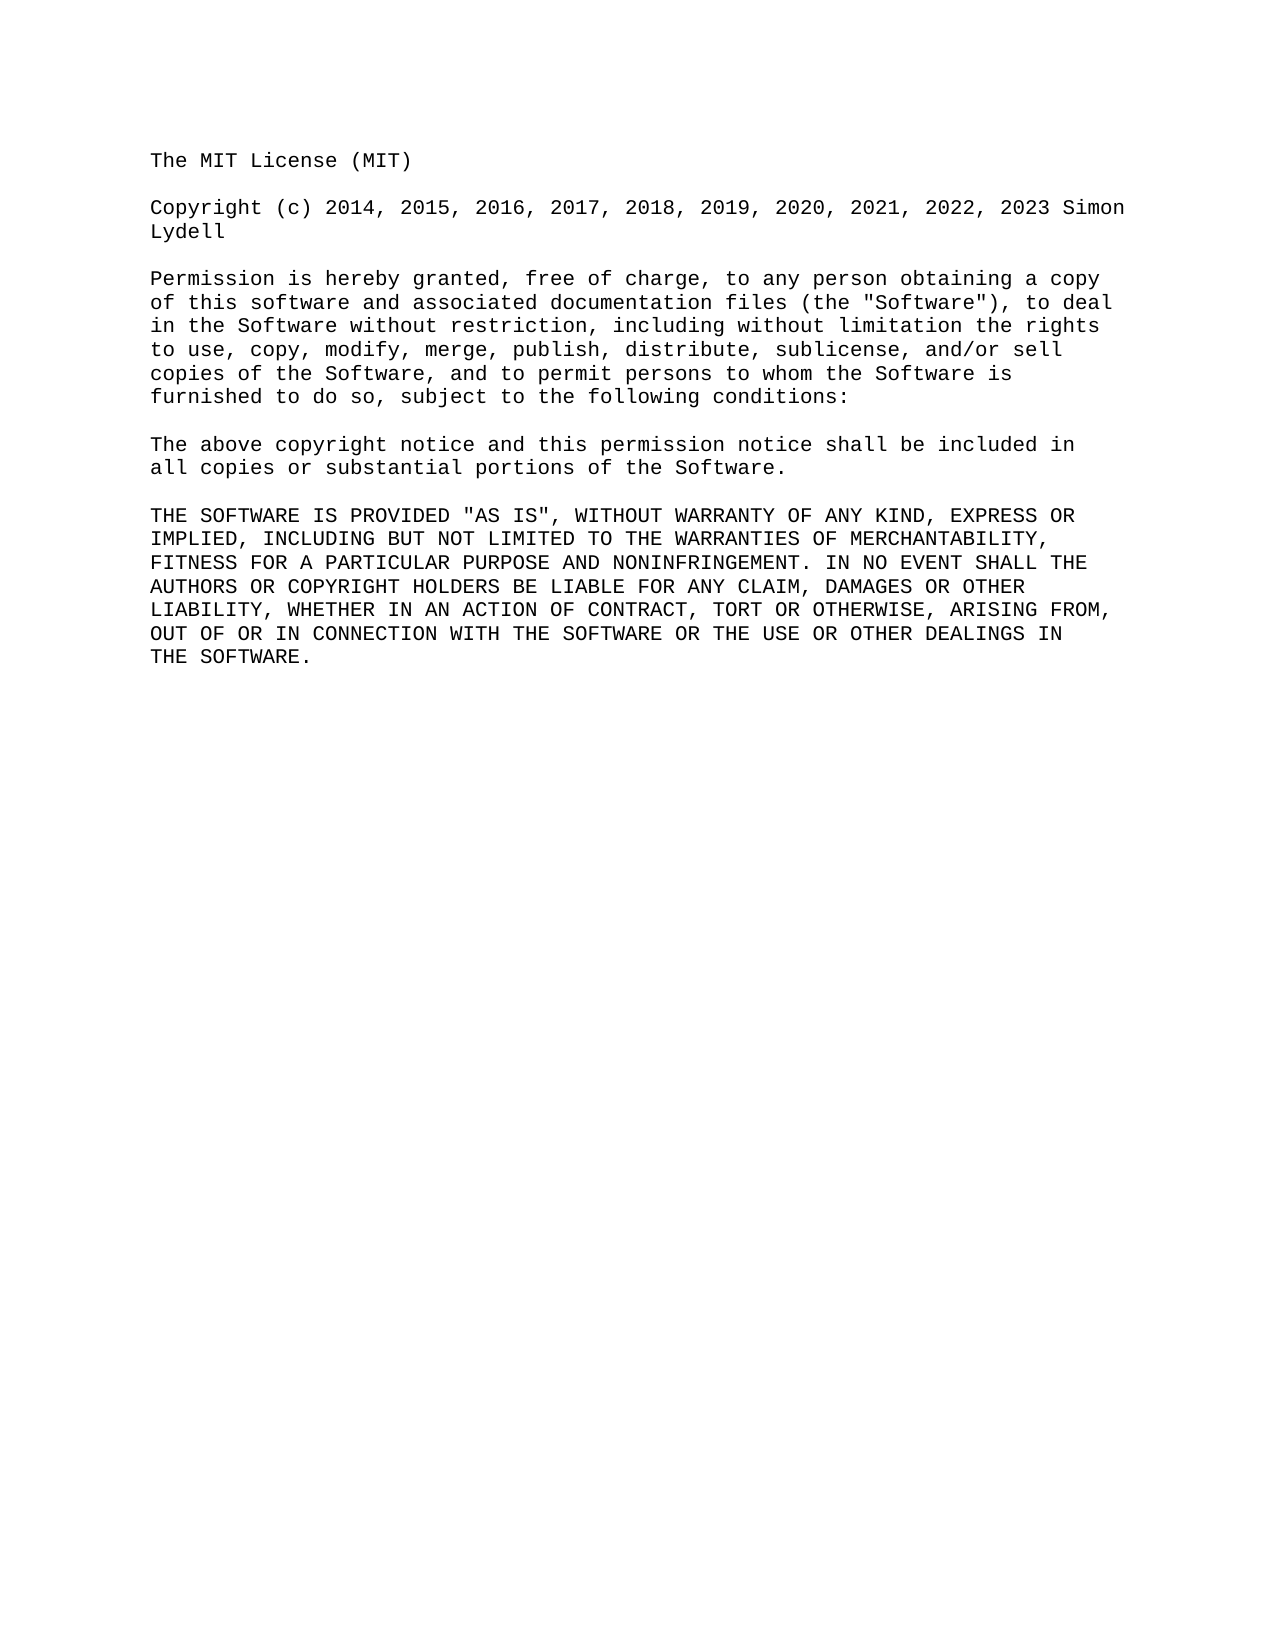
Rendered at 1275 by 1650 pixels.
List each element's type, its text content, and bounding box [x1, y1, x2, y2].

text THE SOFTWARE. [150, 647, 1125, 670]
text The MIT License (MIT) [150, 150, 1125, 174]
text Permission is hereby granted, free of charge, to any person obtaining a copy [150, 268, 1125, 292]
text AUTHORS OR COPYRIGHT HOLDERS BE LIABLE FOR ANY CLAIM, DAMAGES OR OTHER [150, 576, 1125, 599]
text LIABILITY, WHETHER IN AN ACTION OF CONTRACT, TORT OR OTHERWISE, ARISING FROM, [150, 599, 1125, 623]
text copies of the Software, and to permit persons to whom the Software is [150, 363, 1125, 386]
text IMPLIED, INCLUDING BUT NOT LIMITED TO THE WARRANTIES OF MERCHANTABILITY, [150, 528, 1125, 552]
text furnished to do so, subject to the following conditions: [150, 386, 1125, 410]
text to use, copy, modify, merge, publish, distribute, sublicense, and/or sell [150, 339, 1125, 363]
text of this software and associated documentation files (the "Software"), to deal [150, 292, 1125, 316]
text The above copyright notice and this permission notice shall be included in [150, 434, 1125, 457]
text all copies or substantial portions of the Software. [150, 457, 1125, 481]
text FITNESS FOR A PARTICULAR PURPOSE AND NONINFRINGEMENT. IN NO EVENT SHALL THE [150, 552, 1125, 576]
text Copyright (c) 2014, 2015, 2016, 2017, 2018, 2019, 2020, 2021, 2022, 2023 Simon Lydell [150, 197, 1125, 244]
text THE SOFTWARE IS PROVIDED "AS IS", WITHOUT WARRANTY OF ANY KIND, EXPRESS OR [150, 505, 1125, 528]
text OUT OF OR IN CONNECTION WITH THE SOFTWARE OR THE USE OR OTHER DEALINGS IN [150, 623, 1125, 647]
text in the Software without restriction, including without limitation the rights [150, 316, 1125, 339]
